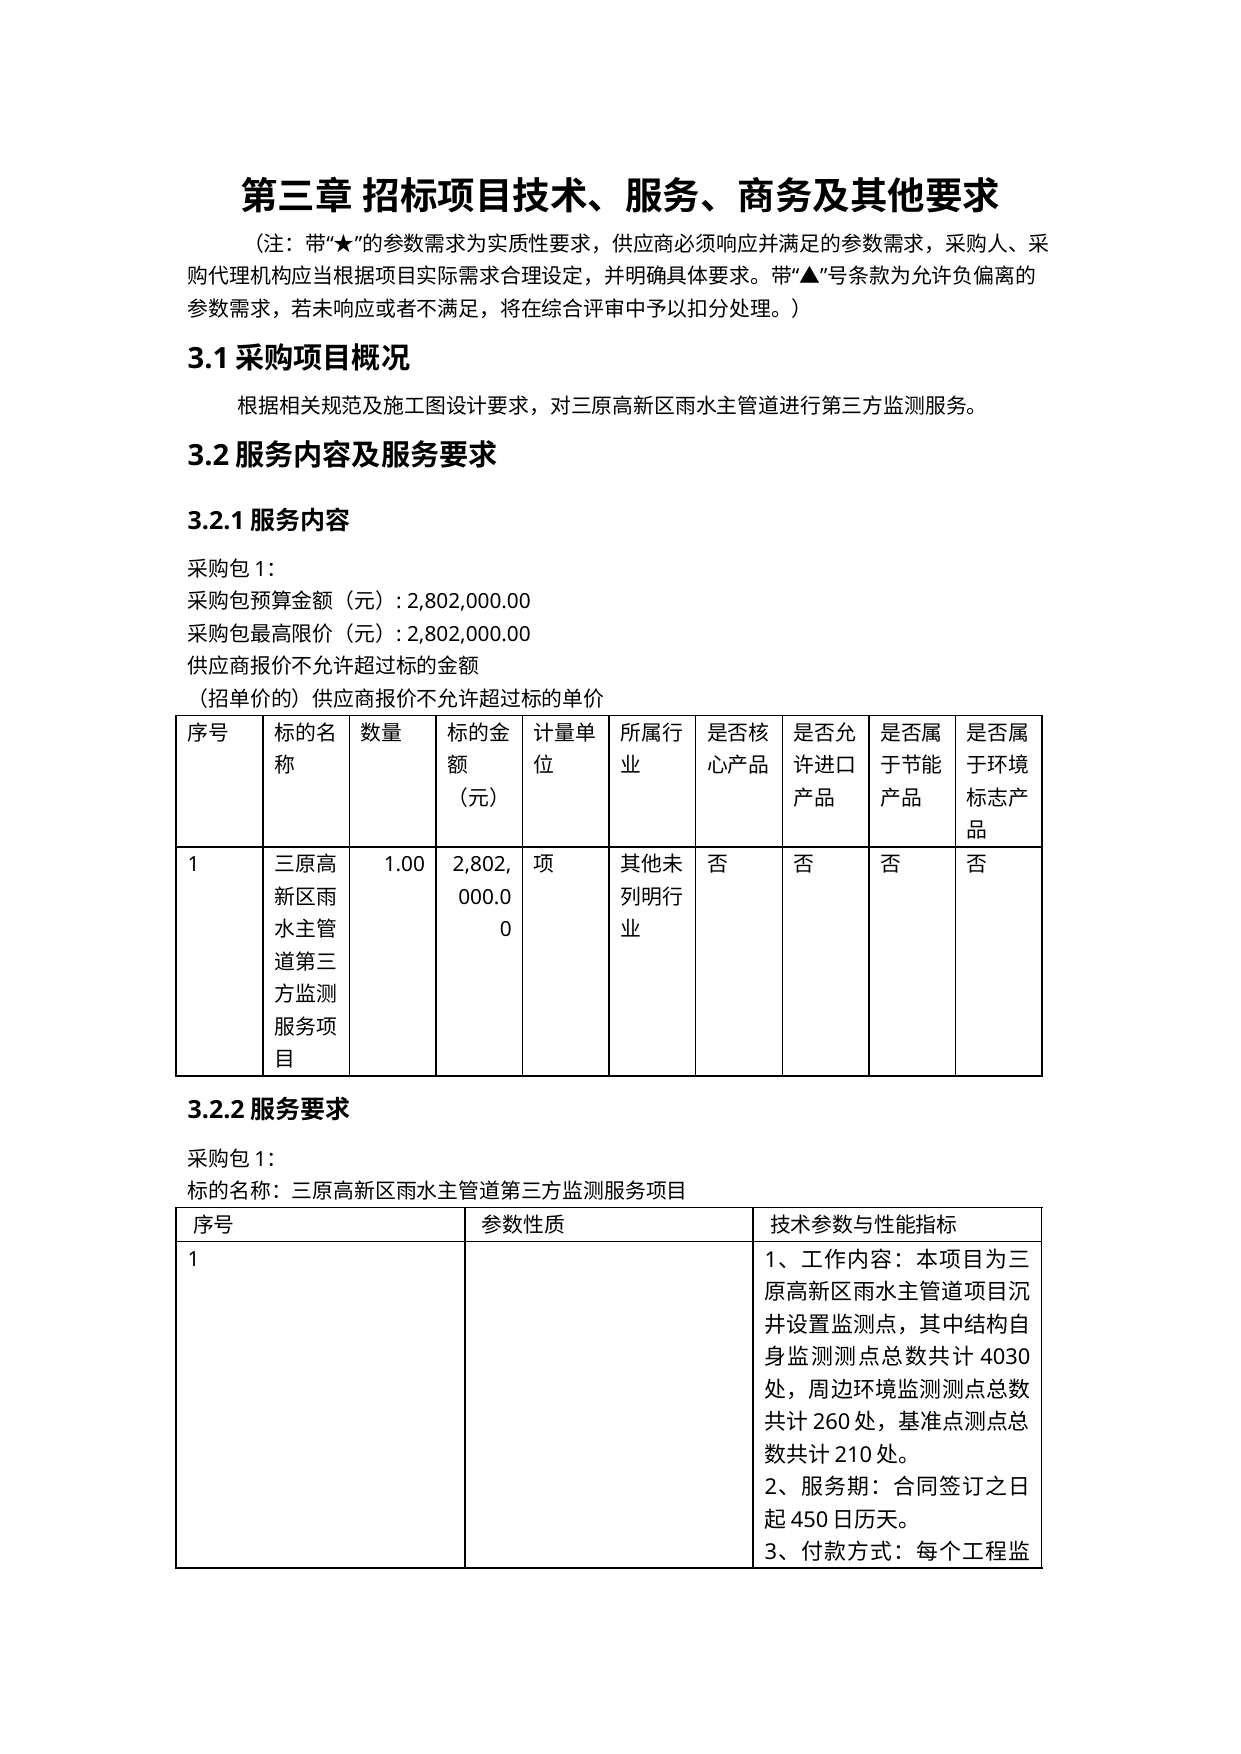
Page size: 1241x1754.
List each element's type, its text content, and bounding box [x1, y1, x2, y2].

table_header 是否属于节能产品 [870, 716, 955, 846]
text 供应商报价不允许超过标的金额 [187, 649, 1053, 682]
text 3.2.1服务内容 [187, 487, 1053, 552]
table_header 计量单位 [523, 716, 608, 846]
text 标的名称：三原高新区雨水主管道第三方监测服务项目 [187, 1174, 1053, 1207]
table_cell 三原高新区雨水主管道第三方监测服务项目 [264, 848, 349, 1075]
text 3.2服务内容及服务要求 [187, 422, 1053, 487]
text 采购包1： [187, 1142, 1053, 1174]
table_header 序号 [177, 1208, 464, 1241]
table_header 数量 [350, 716, 435, 846]
text （注：带“★”的参数需求为实质性要求，供应商必须响应并满足的参数需求，采购人、采购代理机构应当根据项目实际需求合理设定，并明确具体要求。带“▲”号条款为允许负偏离的参数需求，若未响应或者不满足，将在综合评审中予以扣分处理。） [187, 227, 1053, 324]
table_header 序号 [177, 716, 262, 846]
table_cell 项 [523, 848, 608, 1075]
table_header 技术参数与性能指标 [754, 1208, 1041, 1241]
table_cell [754, 1242, 1041, 1567]
table_cell 其他未列明行业 [610, 848, 695, 1075]
table_cell 1 [177, 1242, 464, 1567]
table_cell 否 [696, 848, 782, 1075]
text 3.1采购项目概况 [187, 324, 1053, 389]
table_header 所属行业 [610, 716, 695, 846]
text 根据相关规范及施工图设计要求，对三原高新区雨水主管道进行第三方监测服务。 [187, 389, 1053, 422]
text 采购包最高限价（元）: 2,802,000.00 [187, 617, 1053, 649]
table_cell 否 [956, 848, 1041, 1075]
table_header 是否核心产品 [696, 716, 782, 846]
table_cell 1 [177, 848, 262, 1075]
table_header 参数性质 [466, 1208, 752, 1241]
table_cell 否 [783, 848, 868, 1075]
text 第三章 招标项目技术、服务、商务及其他要求 [187, 162, 1053, 227]
table_cell 否 [870, 848, 955, 1075]
text 3.2.2服务要求 [187, 1077, 1053, 1142]
table_cell [466, 1242, 752, 1567]
table_cell 2,802,000.00 [437, 848, 522, 1075]
text （招单价的）供应商报价不允许超过标的单价 [187, 682, 1053, 714]
table_header 是否属于环境标志产品 [956, 716, 1041, 846]
table_header 标的名称 [264, 716, 349, 846]
text 采购包预算金额（元）: 2,802,000.00 [187, 584, 1053, 617]
table_header 标的金额 （元） [437, 716, 522, 846]
table_cell 1.00 [350, 848, 435, 1075]
table_header 是否允许进口产品 [783, 716, 868, 846]
text 采购包1： [187, 552, 1053, 584]
